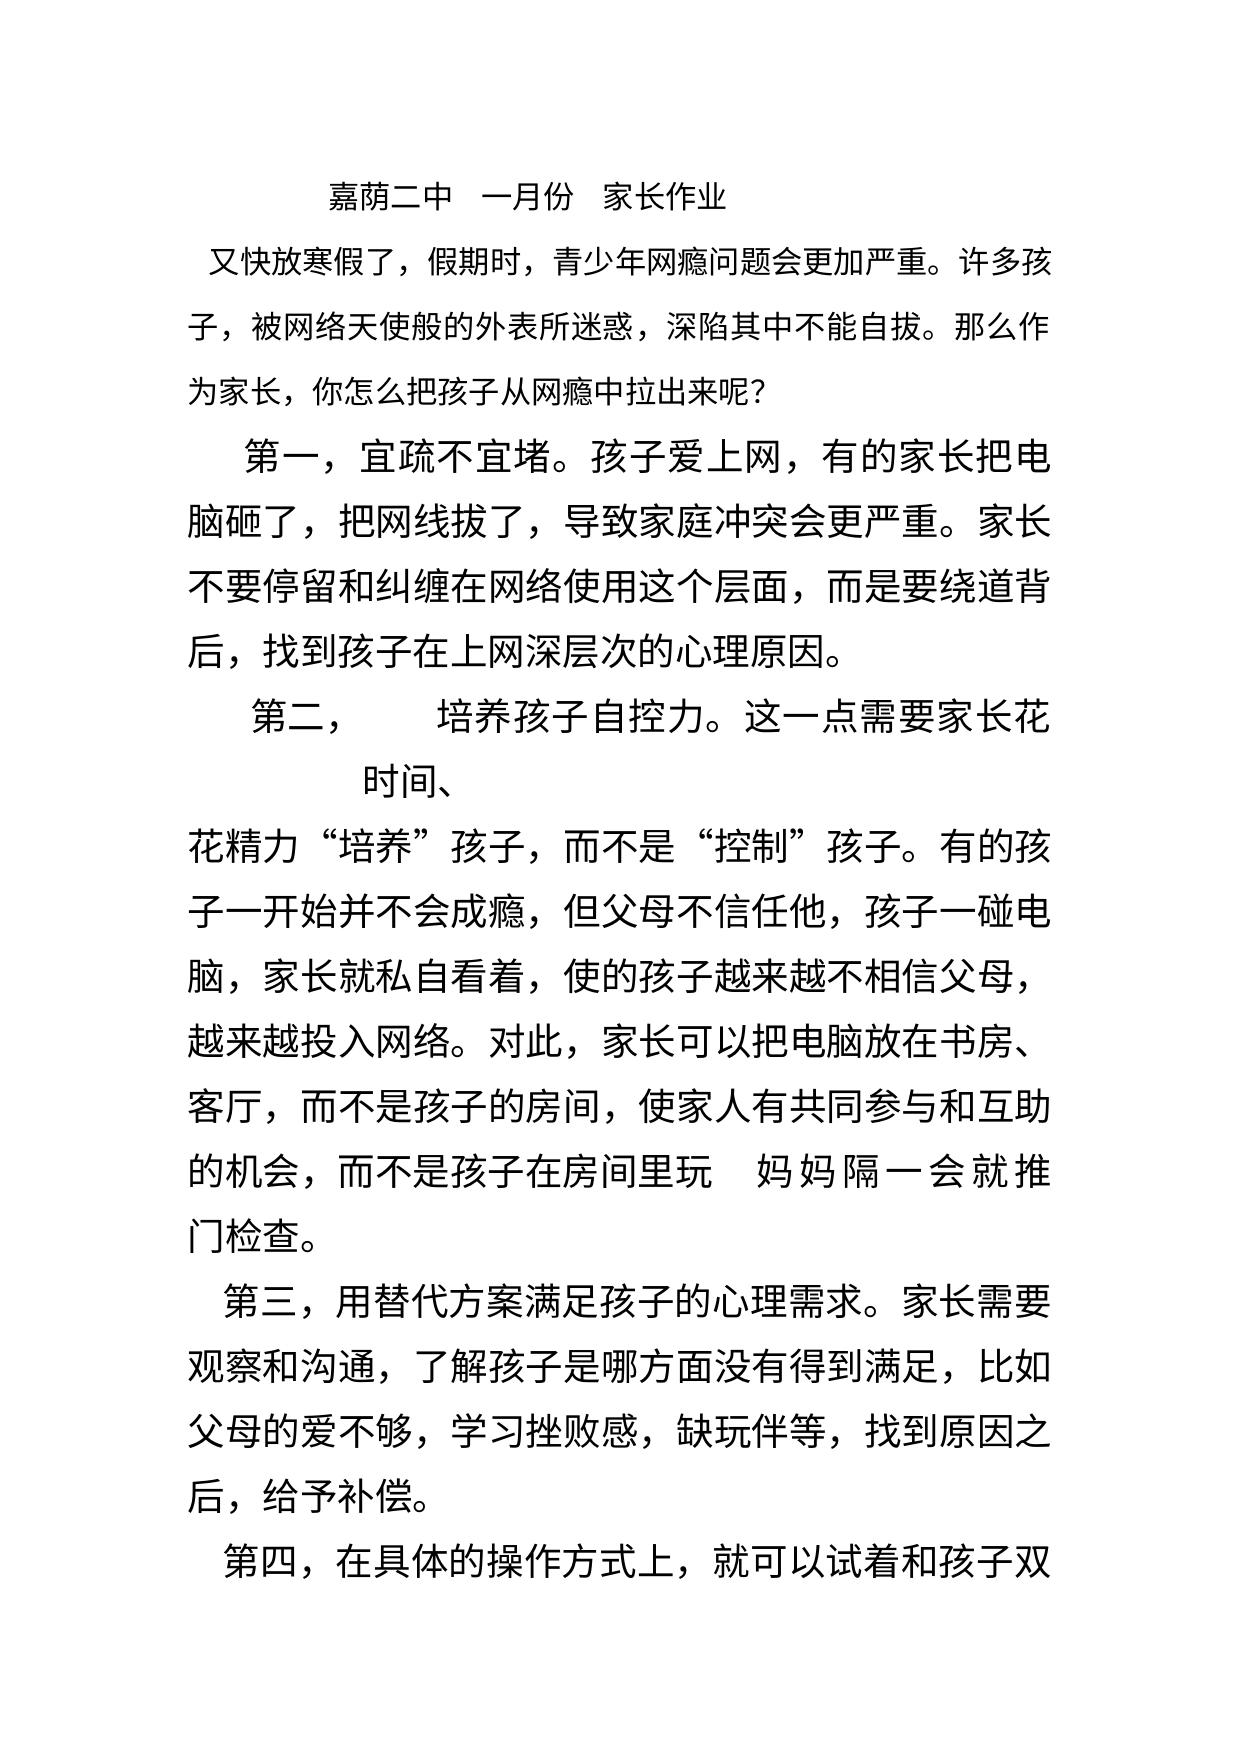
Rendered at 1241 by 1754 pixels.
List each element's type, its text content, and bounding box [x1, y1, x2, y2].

text 花精力“培养”孩子，而不是“控制”孩子。有的孩子一开始并不会成瘾，但父母不信任他，孩子一碰电脑，家长就私自看着，使的孩子越来越不相信父母，越来越投入网络。对此，家长可以把电脑放在书房、客厅，而不是孩子的房间，使家人有共同参与和互助的机会，而不是孩子在房间里玩 妈妈隔一会就推门检查。 [187, 812, 1053, 1267]
text 第一，宜疏不宜堵。孩子爱上网，有的家长把电脑砸了，把网线拔了，导致家庭冲突会更严重。家长不要停留和纠缠在网络使用这个层面，而是要绕道背后，找到孩子在上网深层次的心理原因。 [187, 422, 1053, 682]
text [187, 1527, 1053, 1592]
list 培养孩子自控力。这一点需要家长花时间、 [250, 682, 1053, 812]
text 嘉荫二中 一月份 家长作业 [187, 162, 1053, 227]
text 第三，用替代方案满足孩子的心理需求。家长需要观察和沟通，了解孩子是哪方面没有得到满足，比如父母的爱不够，学习挫败感，缺玩伴等，找到原因之后，给予补偿。 [187, 1267, 1053, 1527]
text 又快放寒假了，假期时，青少年网瘾问题会更加严重。许多孩子，被网络天使般的外表所迷惑，深陷其中不能自拔。那么作为家长，你怎么把孩子从网瘾中拉出来呢？ [187, 227, 1053, 422]
